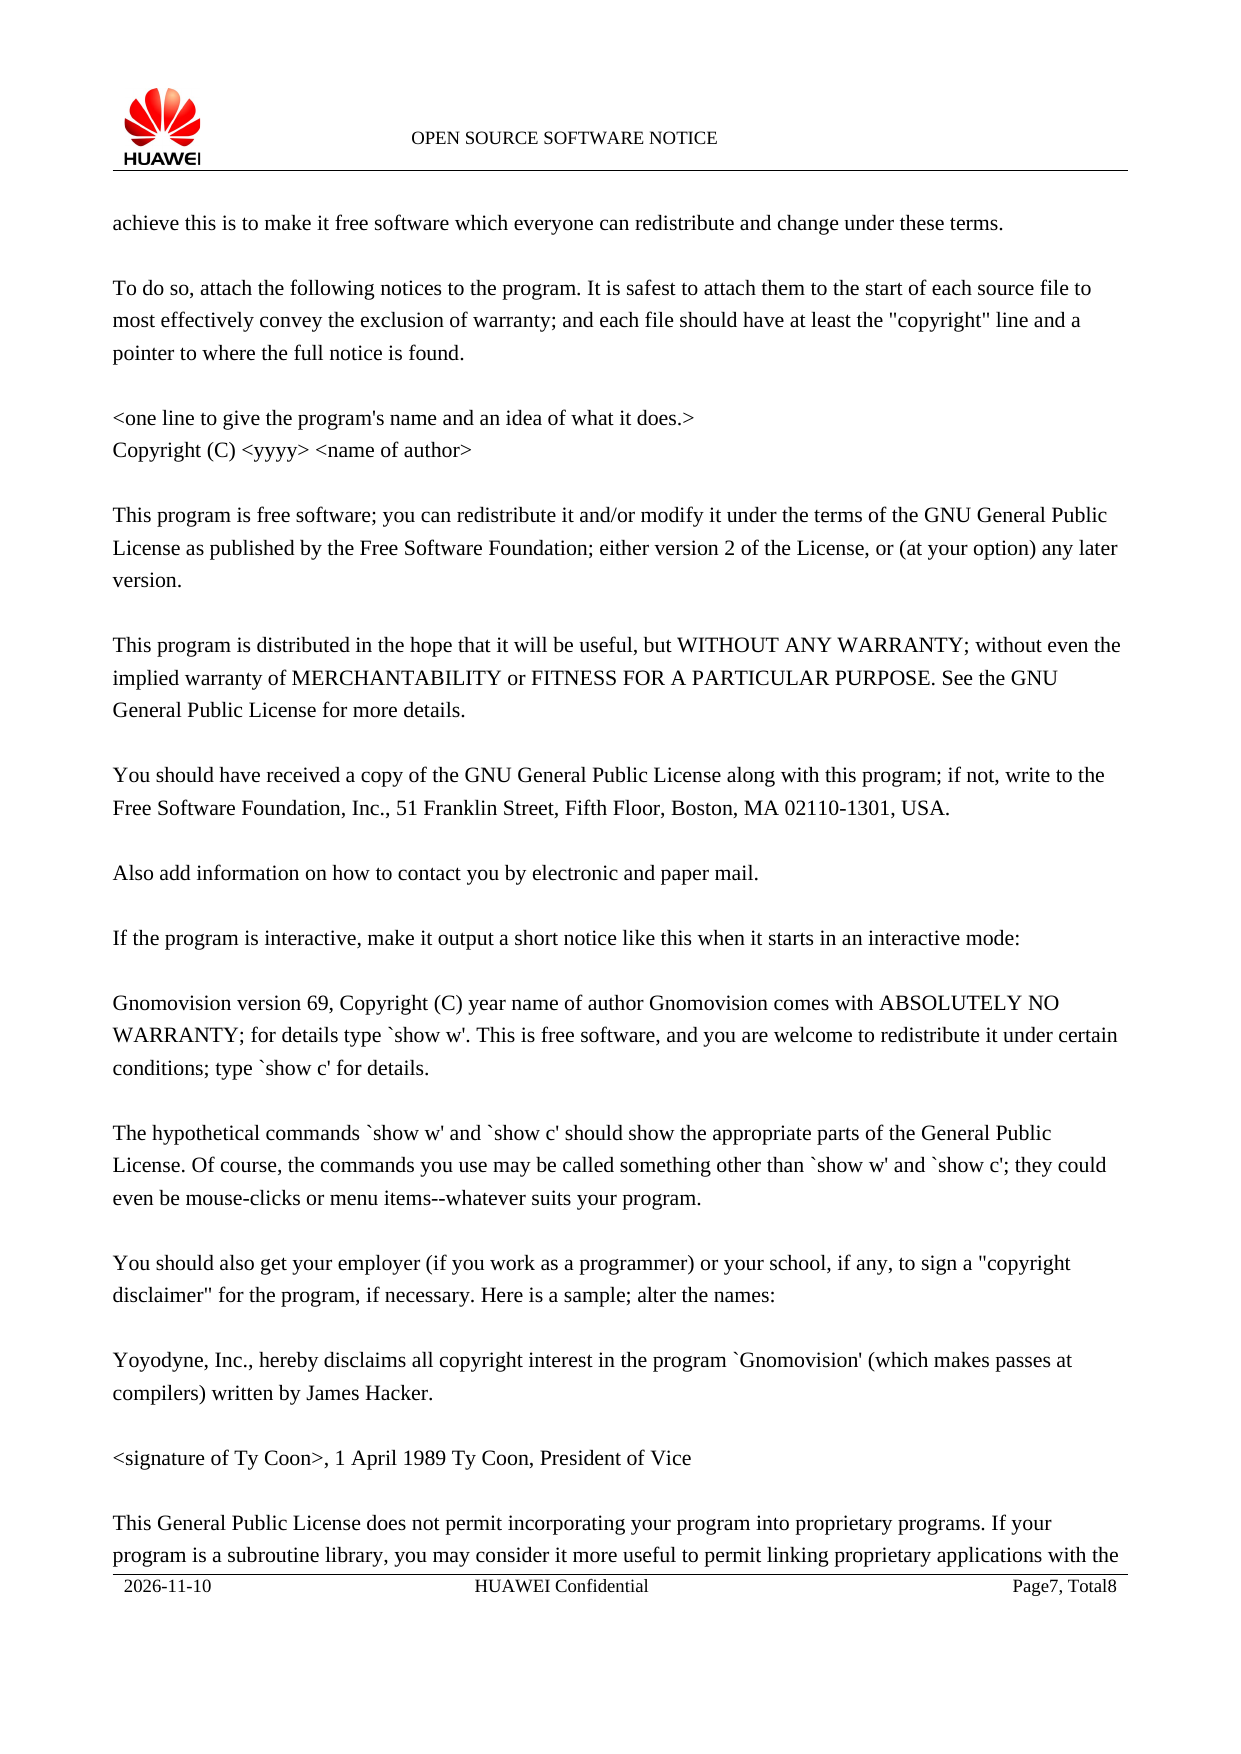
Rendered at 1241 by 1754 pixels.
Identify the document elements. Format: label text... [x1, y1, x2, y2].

picture [124, 88, 201, 165]
